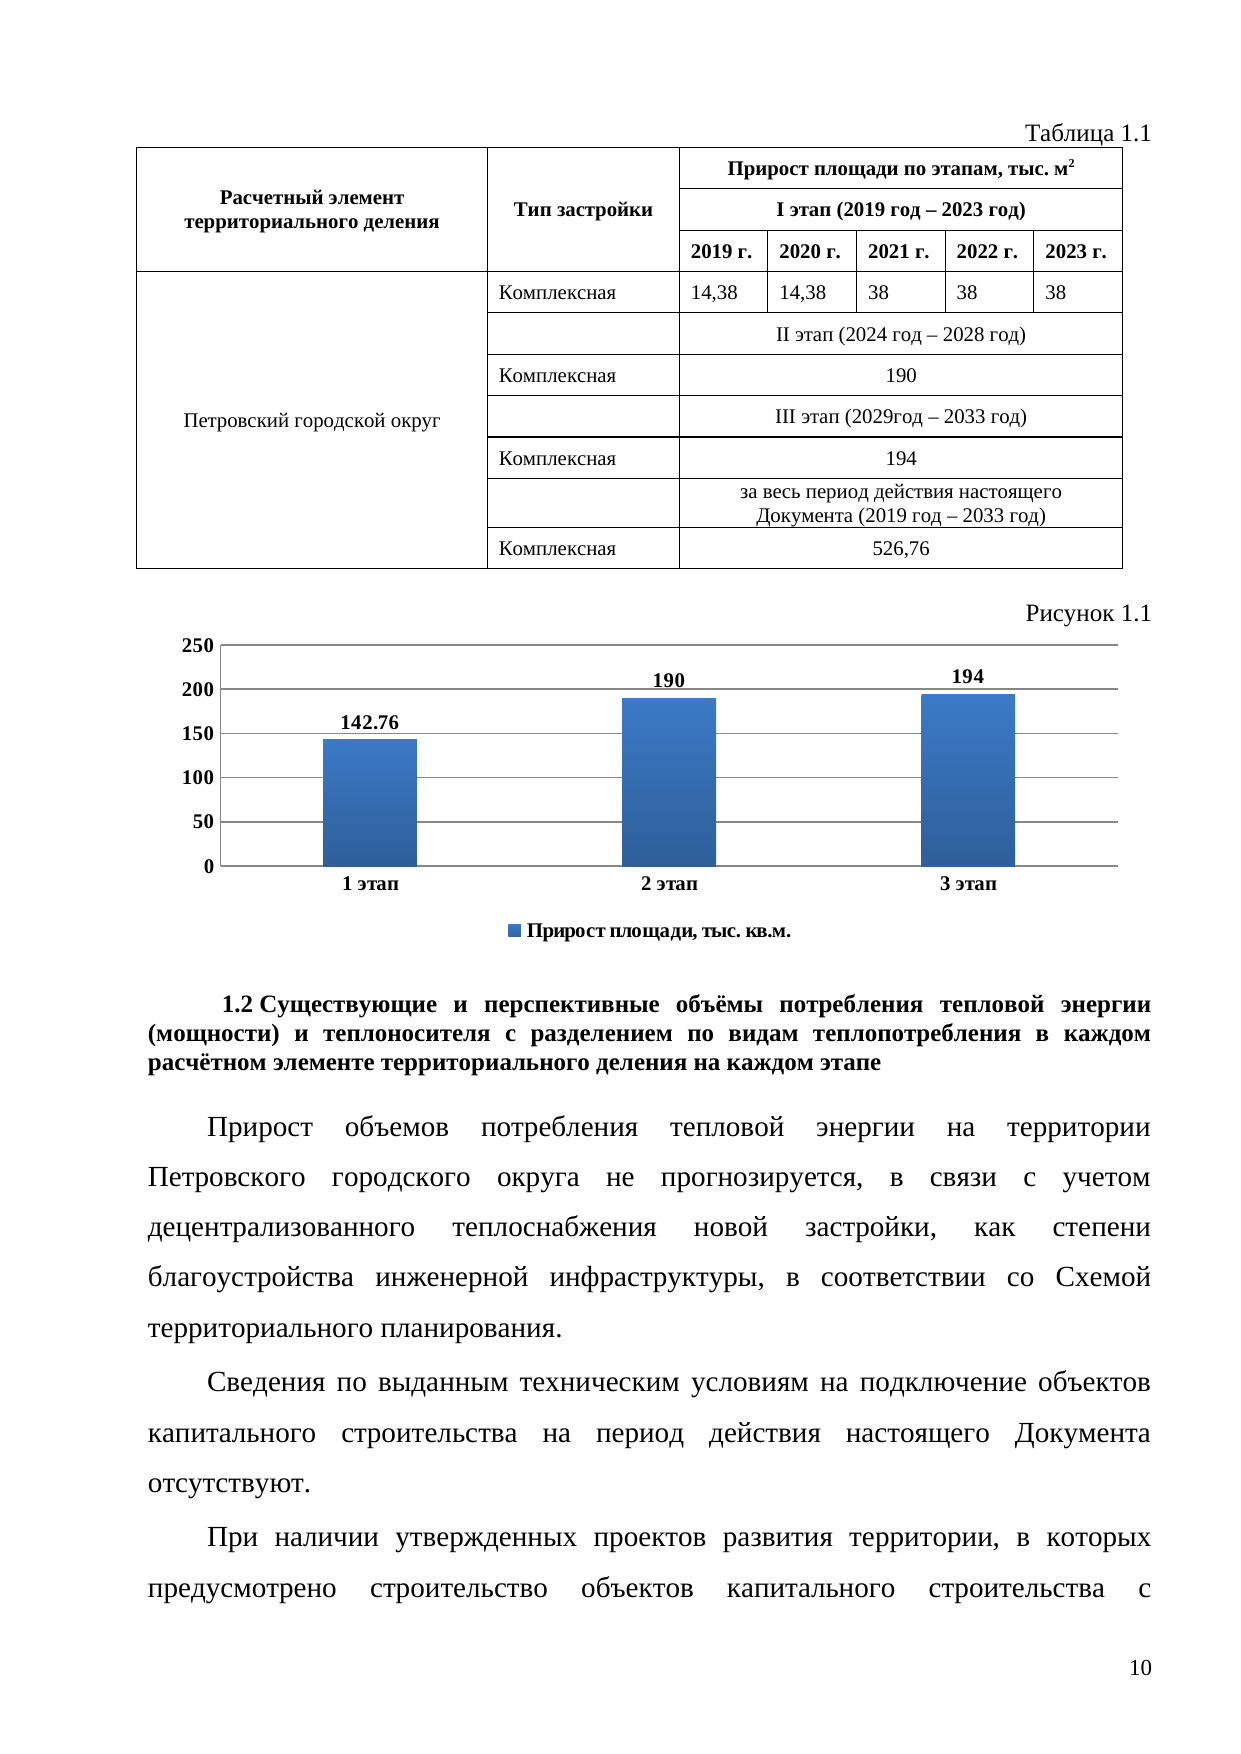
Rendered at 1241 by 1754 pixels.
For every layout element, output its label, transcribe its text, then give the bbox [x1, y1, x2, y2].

table_cell [488, 313, 679, 354]
subtitle Существующие и перспективные объёмы потребления тепловой энергии (мощности) и теплоносителя с разделением по видам теплопотребления в каждом расчётном элементе территориального деления на каждом этапе [148, 989, 1152, 1076]
text Таблица 1.1 [148, 118, 1152, 147]
table_cell 2023 г. [1034, 231, 1122, 271]
table_cell 2020 г. [768, 231, 856, 271]
table_cell [488, 396, 679, 436]
table_cell 2021 г. [857, 231, 945, 271]
table_cell за весь период действия настоящего Документа (2019 год – 2033 год) [680, 479, 1122, 527]
table_cell 38 [1034, 272, 1122, 312]
table_cell 38 [946, 272, 1033, 312]
table_cell III этап (2029год – 2033 год) [680, 396, 1122, 436]
table_cell 190 [680, 355, 1122, 395]
table_cell Комплексная [488, 438, 679, 478]
table_cell Комплексная [488, 355, 679, 395]
table_header Тип застройки [488, 148, 679, 271]
table_cell 14,38 [768, 272, 856, 312]
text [148, 1519, 1152, 1603]
table_cell I этап (2019 год – 2023 год) [680, 189, 1122, 229]
table_header Расчетный элемент территориального деления [137, 148, 487, 271]
text Сведения по выданным техническим условиям на подключение объектов капитального строительства на период действия настоящего Документа отсутствуют. [148, 1364, 1152, 1498]
table_cell 194 [680, 438, 1122, 478]
text Прирост объемов потребления тепловой энергии на территории Петровского городского округа не прогнозируется, в связи с учетом децентрализованного теплоснабжения новой застройки, как степени благоустройства инженерной инфраструктуры, в соответствии со Схемой территориального планирования. [148, 1109, 1152, 1343]
table_cell 14,38 [680, 272, 767, 312]
table_header Прирост площади по этапам, тыс. м2 [680, 148, 1122, 188]
table_cell 38 [857, 272, 945, 312]
text Рисунок 1.1 [148, 598, 1152, 627]
table_cell II этап (2024 год – 2028 год) [680, 313, 1122, 354]
table_cell [488, 479, 679, 527]
table_cell Петровский городской округ [137, 272, 487, 568]
table_cell 2019 г. [680, 231, 767, 271]
table_cell 2022 г. [946, 231, 1033, 271]
table_cell 526,76 [680, 528, 1122, 568]
table_cell Комплексная [488, 272, 679, 312]
table_cell Комплексная [488, 528, 679, 568]
